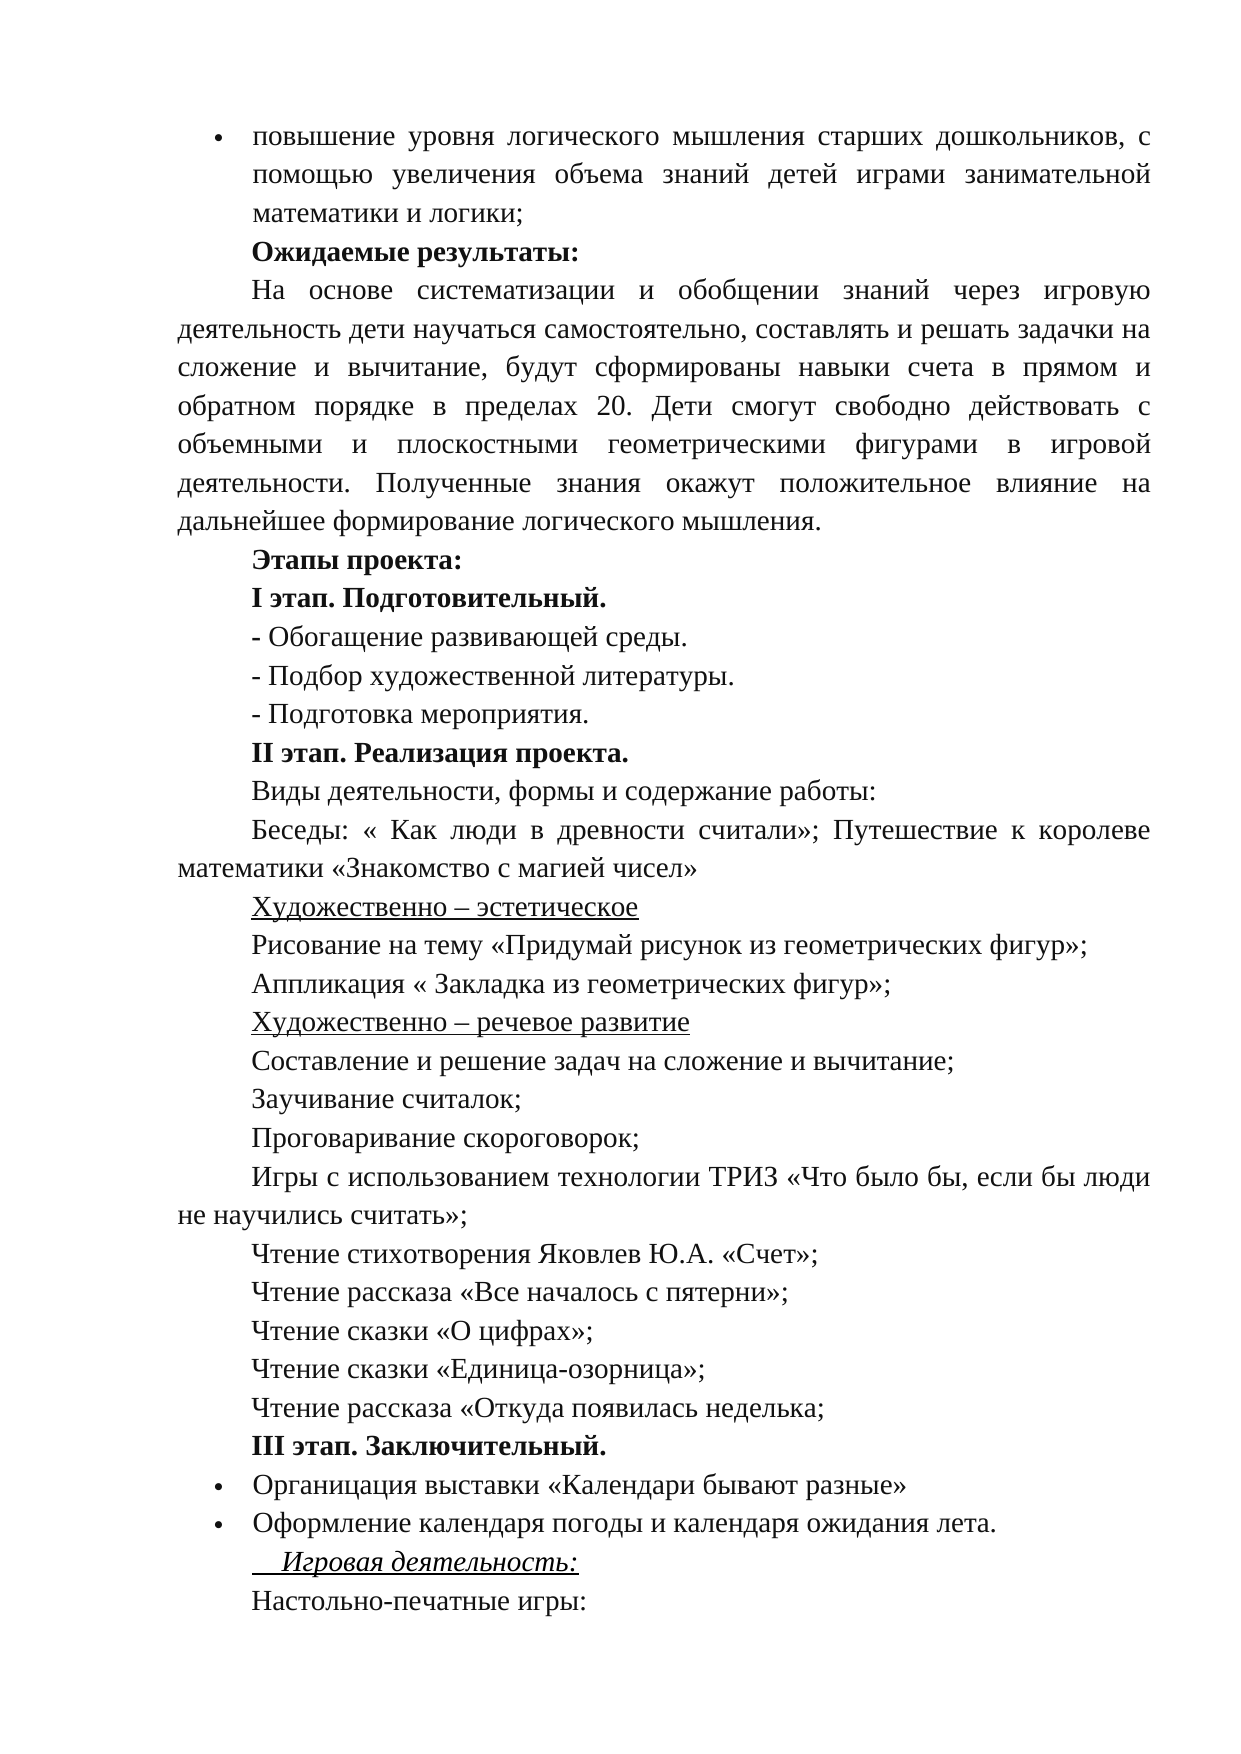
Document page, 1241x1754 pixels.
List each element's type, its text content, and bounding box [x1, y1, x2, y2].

text Рисование на тему «Придумай рисунок из геометрических фигур»; [177, 927, 1152, 961]
text Игровая деятельность: [252, 1544, 1152, 1578]
text Составление и решение задач на сложение и вычитание; [177, 1043, 1152, 1077]
text Проговаривание скороговорок; [177, 1120, 1152, 1154]
text Чтение стихотворения Яковлев Ю.А. «Счет»; [177, 1236, 1152, 1269]
text Беседы: « Как люди в древности считали»; Путешествие к королеве математики «Знакомство с магией чисел» [177, 812, 1152, 884]
text Чтение рассказа «Откуда появилась неделька; [177, 1390, 1152, 1423]
text На основе систематизации и обобщении знаний через игровую деятельность дети научаться самостоятельно, составлять и решать задачки на сложение и вычитание, будут сформированы навыки счета в прямом и обратном порядке в пределах 20. Дети смогут свободно действовать с объемными и плоскостными геометрическими фигурами в игровой деятельности. Полученные знания окажут положительное влияние на дальнейшее формирование логического мышления. [177, 272, 1152, 537]
list повышение уровня логического мышления старших дошкольников, с помощью увеличения объема знаний детей играми занимательной математики и логики; [215, 118, 1152, 229]
text Художественно – речевое развитие [177, 1004, 1152, 1038]
text Ожидаемые результаты: [177, 234, 1152, 267]
text Чтение рассказа «Все началось с пятерни»; [177, 1274, 1152, 1308]
text - Подбор художественной литературы. [177, 658, 1152, 691]
text Заучивание считалок; [177, 1082, 1152, 1115]
text I этап. Подготовительный. [177, 581, 1152, 614]
text - Обогащение развивающей среды. [177, 619, 1152, 653]
text IІІ этап. Заключительный. [177, 1428, 1152, 1462]
text Игры с использованием технологии ТРИЗ «Что было бы, если бы люди не научились считать»; [177, 1159, 1152, 1231]
text Художественно – эстетическое [177, 889, 1152, 922]
text Виды деятельности, формы и содержание работы: [177, 773, 1152, 807]
list Органицация выставки «Календари бывают разные» [215, 1467, 1152, 1501]
text Аппликация « Закладка из геометрических фигур»; [177, 966, 1152, 999]
list Оформление календаря погоды и календаря ожидания лета. [215, 1506, 1152, 1539]
text Чтение сказки «Единица-озорница»; [177, 1351, 1152, 1385]
text Настольно-печатные игры: [177, 1583, 1152, 1616]
text - Подготовка мероприятия. [177, 696, 1152, 730]
text Этапы проекта: [177, 542, 1152, 576]
text Чтение сказки «О цифрах»; [177, 1313, 1152, 1346]
text II этап. Реализация проекта. [177, 735, 1152, 768]
